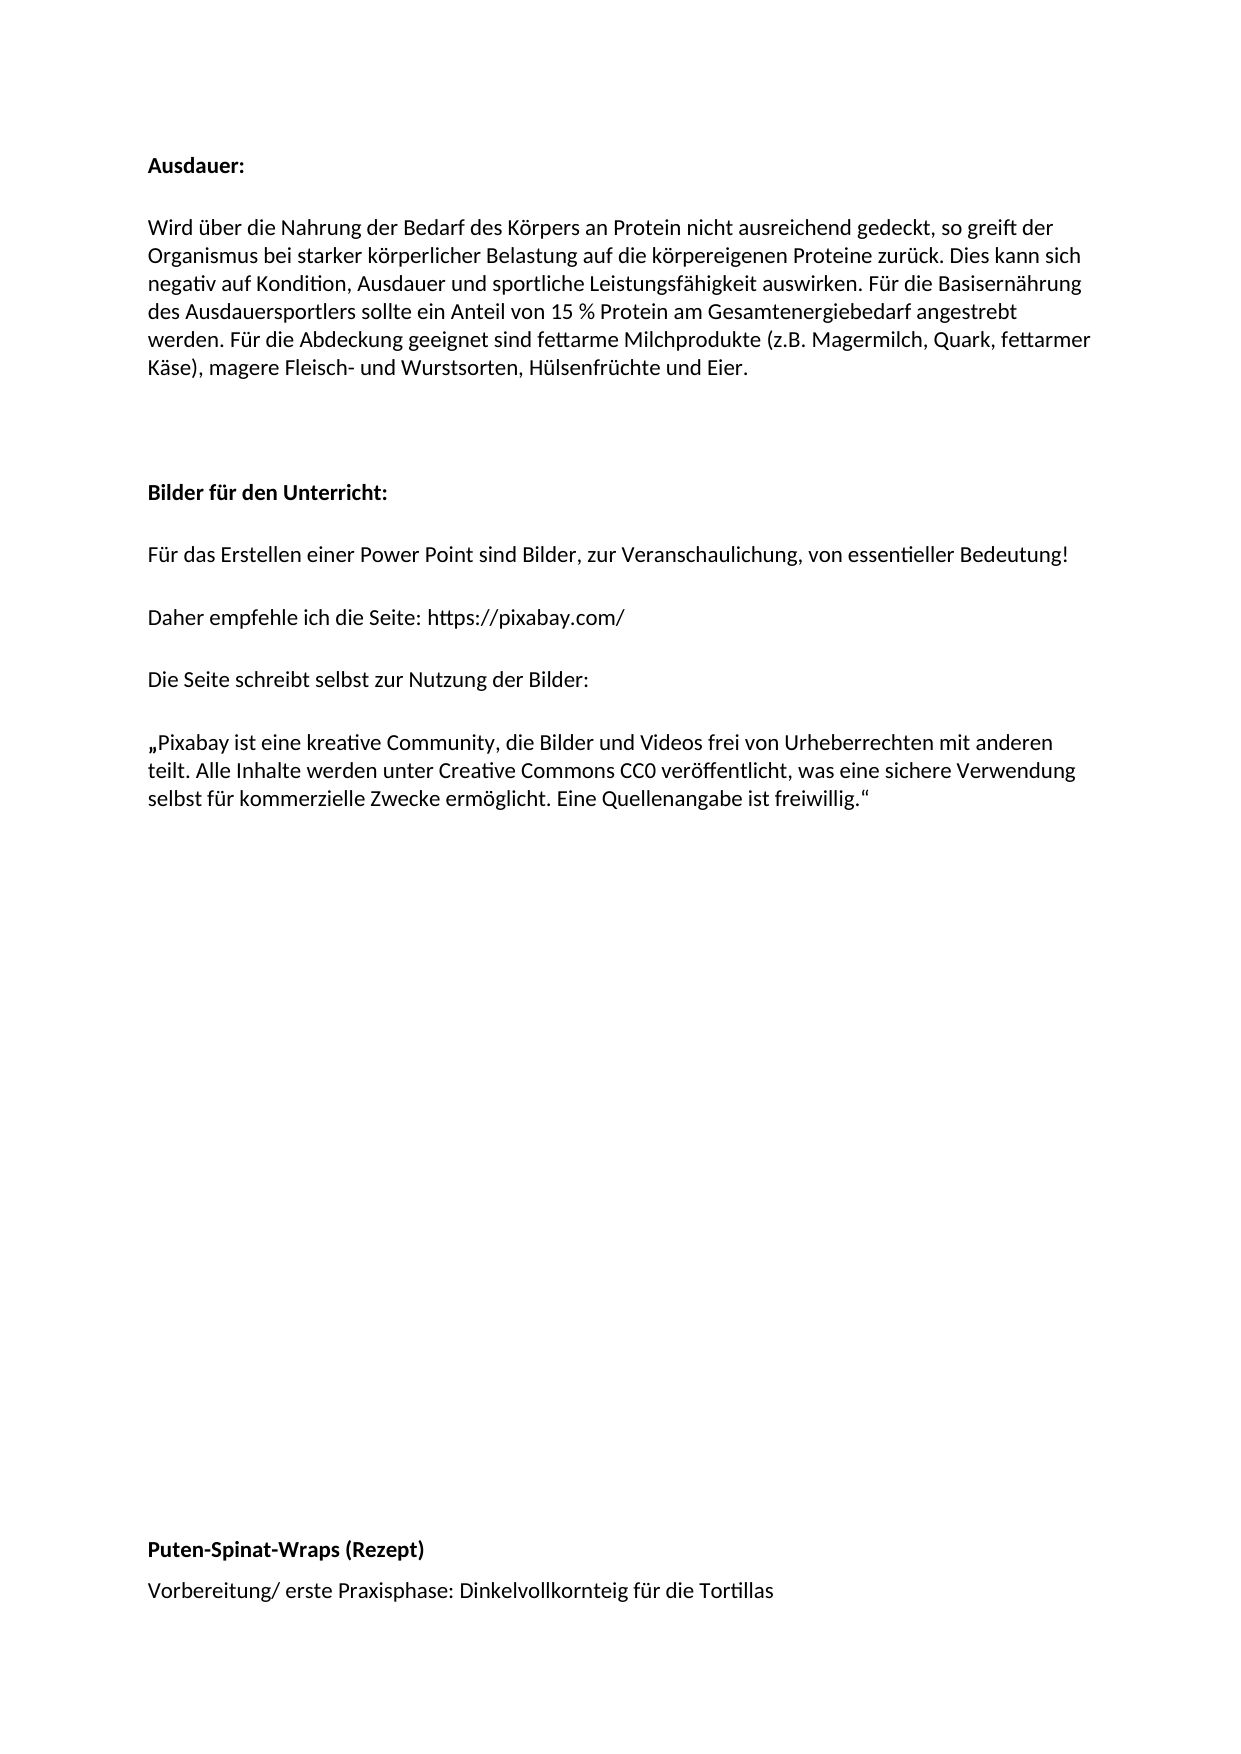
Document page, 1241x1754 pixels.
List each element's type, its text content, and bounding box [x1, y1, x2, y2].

text Bilder für den Unterricht: [148, 478, 1093, 506]
text Puten-Spinat-Wraps (Rezept) [148, 1535, 1093, 1563]
text Für das Erstellen einer Power Point sind Bilder, zur Veranschaulichung, von essentieller Bedeutung! [148, 541, 1093, 568]
text Die Seite schreibt selbst zur Nutzung der Bilder: [148, 665, 1093, 693]
text Ausdauer: [148, 148, 1093, 179]
text Wird über die Nahrung der Bedarf des Körpers an Protein nicht ausreichend gedeckt, so greift der Organismus bei starker körperlicher Belastung auf die körpereigenen Proteine zurück. Dies kann sich negativ auf Kondition, Ausdauer und sportliche Leistungsfähigkeit auswirken. Für die Basisernährung des Ausdauersportlers sollte ein Anteil von 15 % Protein am Gesamtenergiebedarf angestrebt werden. Für die Abdeckung geeignet sind fettarme Milchprodukte (z.B. Magermilch, Quark, fettarmer Käse), magere Fleisch- und Wurstsorten, Hülsenfrüchte und Eier. [148, 213, 1093, 381]
text Daher empfehle ich die Seite: https://pixabay.com/ [148, 603, 1093, 631]
text Vorbereitung/ erste Praxisphase: Dinkelvollkornteig für die Tortillas [148, 1576, 1093, 1604]
text „Pixabay ist eine kreative Community, die Bilder und Videos frei von Urheberrechten mit anderen teilt. Alle Inhalte werden unter Creative Commons CC0 veröffentlicht, was eine sichere Verwendung selbst für kommerzielle Zwecke ermöglicht. Eine Quellenangabe ist freiwillig.“ [148, 728, 1093, 812]
